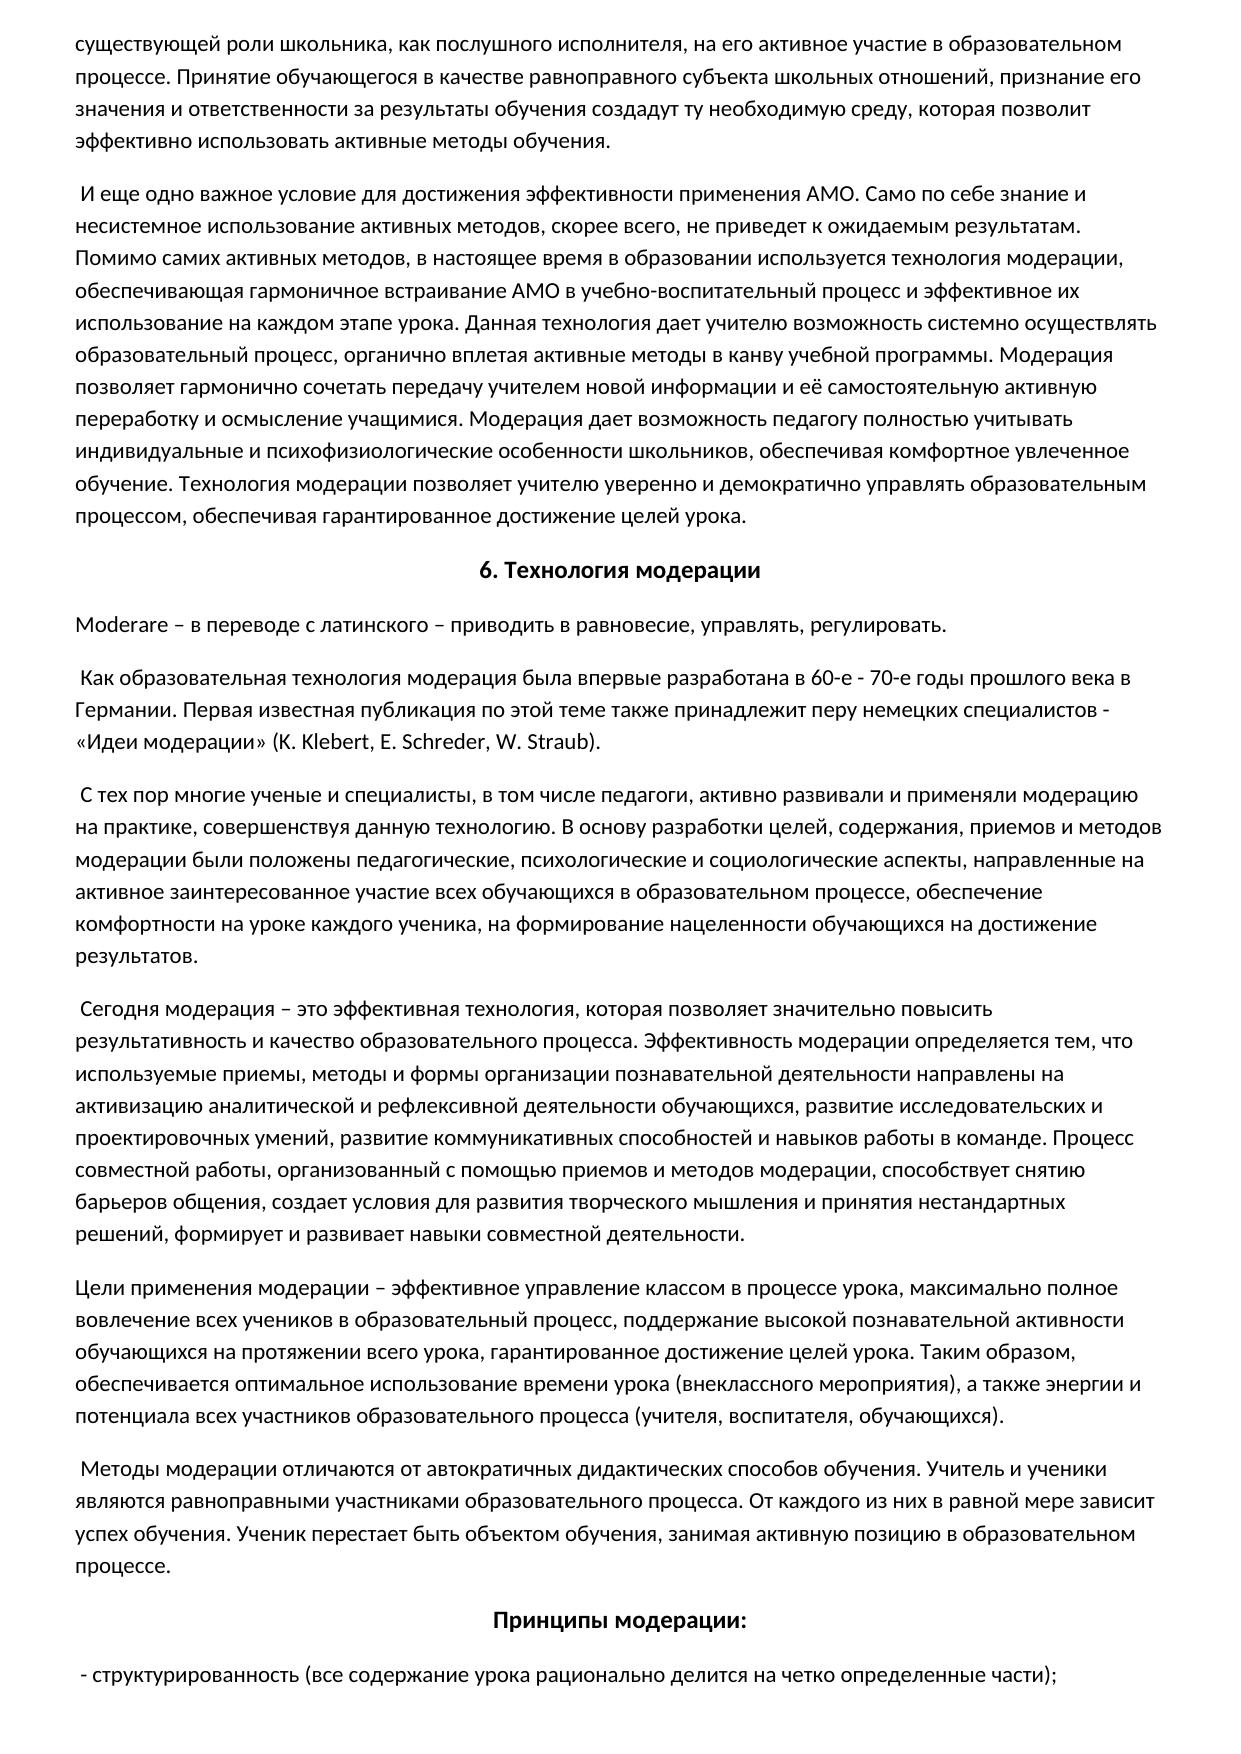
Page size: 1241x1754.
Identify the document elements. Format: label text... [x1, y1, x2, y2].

text 6. Технология модерации [75, 554, 1165, 584]
text С тех пор многие ученые и специалисты, в том числе педагоги, активно развивали и применяли модерацию на практике, совершенствуя данную технологию. В основу разработки целей, содержания, приемов и методов модерации были положены педагогические, психологические и социологические аспекты, направленные на активное заинтересованное участие всех обучающихся в образовательном процессе, обеспечение комфортности на уроке каждого ученика, на формирование нацеленности обучающихся на достижение результатов. [75, 780, 1165, 969]
text Moderare – в переводе с латинского – приводить в равновесие, управлять, регулировать. [75, 610, 1165, 638]
text И еще одно важное условие для достижения эффективности применения АМО. Само по себе знание и несистемное использование активных методов, скорее всего, не приведет к ожидаемым результатам. Помимо самих активных методов, в настоящее время в образовании используется технология модерации, обеспечивающая гармоничное встраивание АМО в учебно-воспитательный процесс и эффективное их использование на каждом этапе урока. Данная технология дает учителю возможность системно осуществлять образовательный процесс, органично вплетая активные методы в канву учебной программы. Модерация позволяет гармонично сочетать передачу учителем новой информации и её самостоятельную активную переработку и осмысление учащимися. Модерация дает возможность педагогу полностью учитывать индивидуальные и психофизиологические особенности школьников, обеспечивая комфортное увлеченное обучение. Технология модерации позволяет учителю уверенно и демократично управлять образовательным процессом, обеспечивая гарантированное достижение целей урока. [75, 179, 1165, 529]
text Цели применения модерации – эффективное управление классом в процессе урока, максимально полное вовлечение всех учеников в образовательный процесс, поддержание высокой познавательной активности обучающихся на протяжении всего урока, гарантированное достижение целей урока. Таким образом, обеспечивается оптимальное использование времени урока (внеклассного мероприятия), а также энергии и потенциала всех участников образовательного процесса (учителя, воспитателя, обучающихся). [75, 1273, 1165, 1429]
text Как образовательная технология модерация была впервые разработана в 60-е - 70-е годы прошлого века в Германии. Первая известная публикация по этой теме также принадлежит перу немецких специалистов - «Идеи модерации» (K. Klebert, E. Schreder, W. Straub). [75, 663, 1165, 755]
text Принципы модерации: [75, 1604, 1165, 1634]
text Сегодня модерация – это эффективная технология, которая позволяет значительно повысить результативность и качество образовательного процесса. Эффективность модерации определяется тем, что используемые приемы, методы и формы организации познавательной деятельности направлены на активизацию аналитической и рефлексивной деятельности обучающихся, развитие исследовательских и проектировочных умений, развитие коммуникативных способностей и навыков работы в команде. Процесс совместной работы, организованный с помощью приемов и методов модерации, способствует снятию барьеров общения, создает условия для развития творческого мышления и принятия нестандартных решений, формирует и развивает навыки совместной деятельности. [75, 994, 1165, 1248]
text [75, 29, 1165, 154]
text - структурированность (все содержание урока рационально делится на четко определенные части); [75, 1660, 1165, 1688]
text Методы модерации отличаются от автократичных дидактических способов обучения. Учитель и ученики являются равноправными участниками образовательного процесса. От каждого из них в равной мере зависит успех обучения. Ученик перестает быть объектом обучения, занимая активную позицию в образовательном процессе. [75, 1454, 1165, 1579]
